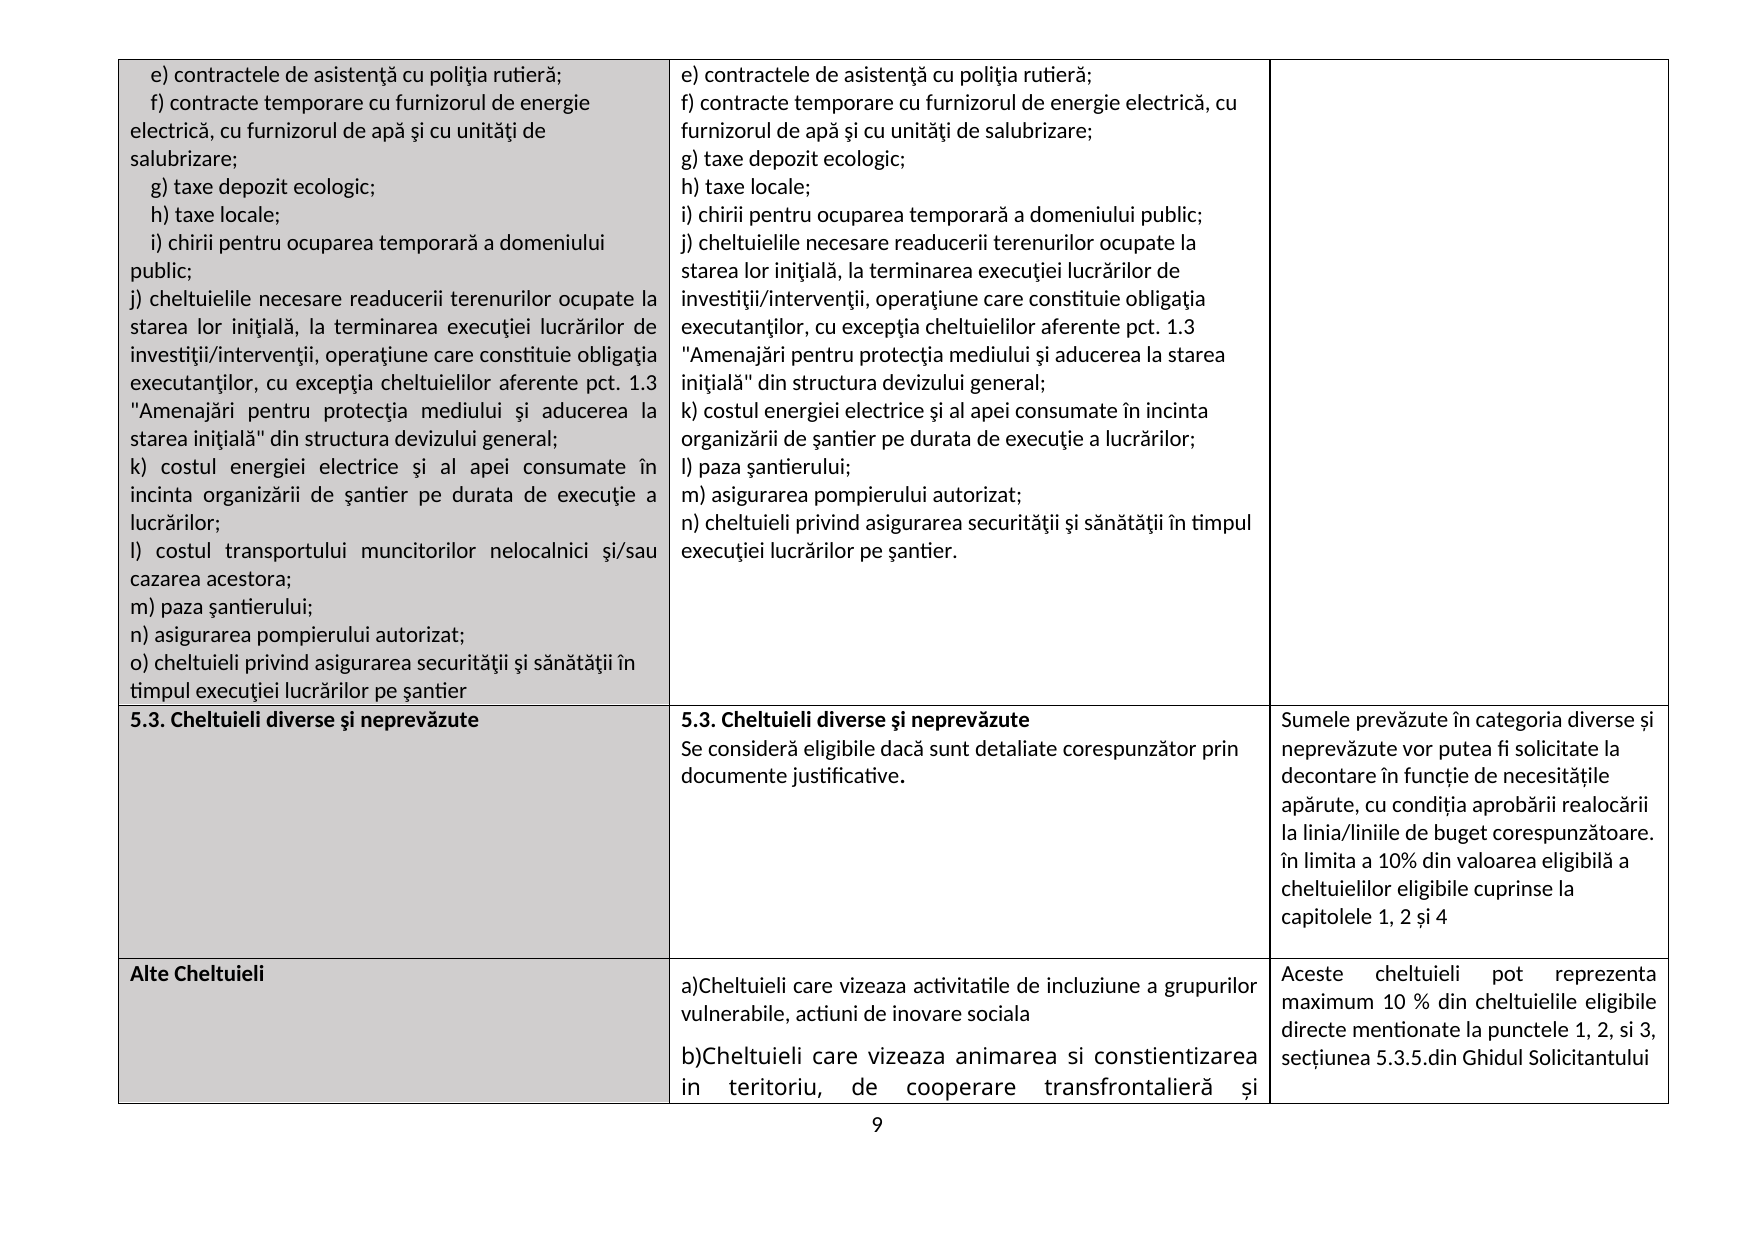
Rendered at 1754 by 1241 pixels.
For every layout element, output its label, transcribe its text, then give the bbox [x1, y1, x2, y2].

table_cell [670, 959, 1269, 1102]
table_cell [119, 60, 669, 704]
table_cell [1271, 959, 1668, 1102]
table_cell Sumele prevăzute în categoria diverse și neprevăzute vor putea fi solicitate la decontare în funcție de necesitățile apărute, cu condiția aprobării realocării la linia/liniile de buget corespunzătoare. în limita a 10% din valoarea eligibilă a cheltuielilor eligibile cuprinse la capitolele 1, 2 și 4 [1271, 706, 1668, 958]
table_cell 5.3. Cheltuieli diverse şi neprevăzute Se consideră eligibile dacă sunt detaliate corespunzător prin documente justificative. [670, 706, 1269, 958]
table_cell Alte Cheltuieli [119, 959, 669, 1102]
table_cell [670, 60, 1269, 704]
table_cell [1271, 60, 1668, 704]
table_cell 5.3. Cheltuieli diverse şi neprevăzute [119, 706, 669, 958]
